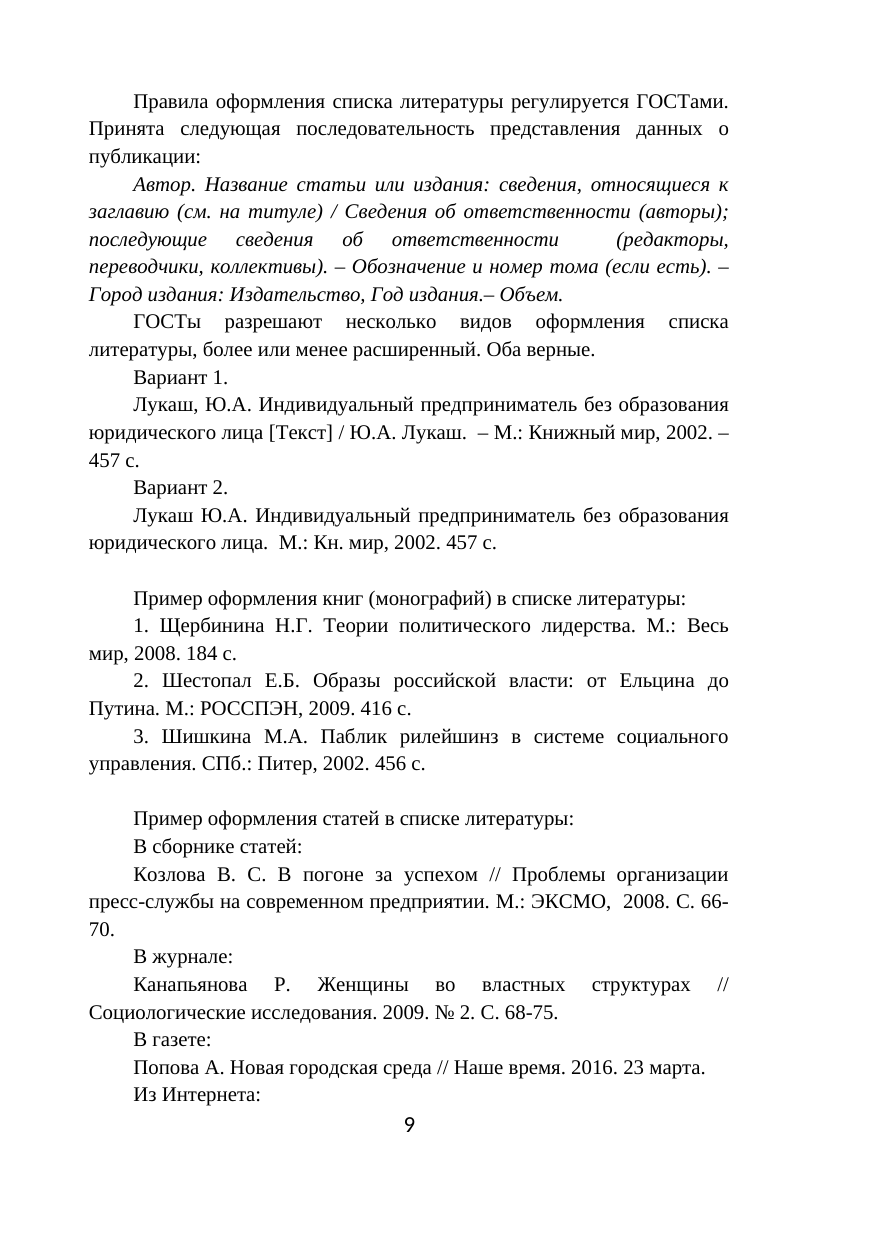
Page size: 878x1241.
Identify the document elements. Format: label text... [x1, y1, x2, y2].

text 3. Шишкина М.А. Паблик рилейшинз в системе социального управления. СПб.: Питер, 2002. 456 с. [89, 723, 729, 775]
text Автор. Название статьи или издания: сведения, относящиеся к заглавию (см. на титуле) / Сведения об ответственности (авторы); последующие сведения об ответственности (редакторы, переводчики, коллективы). – Обозначение и номер тома (если есть). – Город издания: Издательство, Год издания.– Объем. [89, 171, 729, 306]
text Козлова В. С. В погоне за успехом // Проблемы организации пресс-службы на современном предприятии. М.: ЭКСМО, 2008. С. 66-70. [89, 862, 729, 941]
text Канапьянова Р. Женщины во властных структурах // Социологические исследования. 2009. № 2. С. 68-75. [89, 972, 729, 1024]
text 2. Шестопал Е.Б. Образы российской власти: от Ельцина до Путина. М.: РОССПЭН, 2009. 416 с. [89, 668, 729, 720]
text Вариант 2. [89, 475, 729, 499]
text В журнале: [89, 944, 729, 968]
text В сборнике статей: [89, 834, 729, 858]
text Пример оформления книг (монографий) в списке литературы: [89, 586, 729, 609]
text Лукаш Ю.А. Индивидуальный предприниматель без образования юридического лица. М.: Кн. мир, 2002. 457 с. [89, 503, 729, 554]
text Попова А. Новая городская среда // Наше время. 2016. 23 марта. [89, 1055, 729, 1079]
text ГОСТы разрешают несколько видов оформления списка литературы, более или менее расширенный. Оба верные. [89, 309, 729, 361]
text В газете: [89, 1027, 729, 1051]
text Из Интернета: [89, 1082, 729, 1106]
text Правила оформления списка литературы регулируется ГОСТами. Принята следующая последовательность представления данных о публикации: [89, 89, 729, 168]
text Вариант 1. [89, 365, 729, 389]
text 1. Щербинина Н.Г. Теории политического лидерства. М.: Весь мир, 2008. 184 с. [89, 613, 729, 665]
text Пример оформления статей в списке литературы: [89, 806, 729, 830]
text Лукаш, Ю.А. Индивидуальный предприниматель без образования юридического лица [Текст] / Ю.А. Лукаш. – М.: Книжный мир, 2002. – 457 с. [89, 392, 729, 472]
